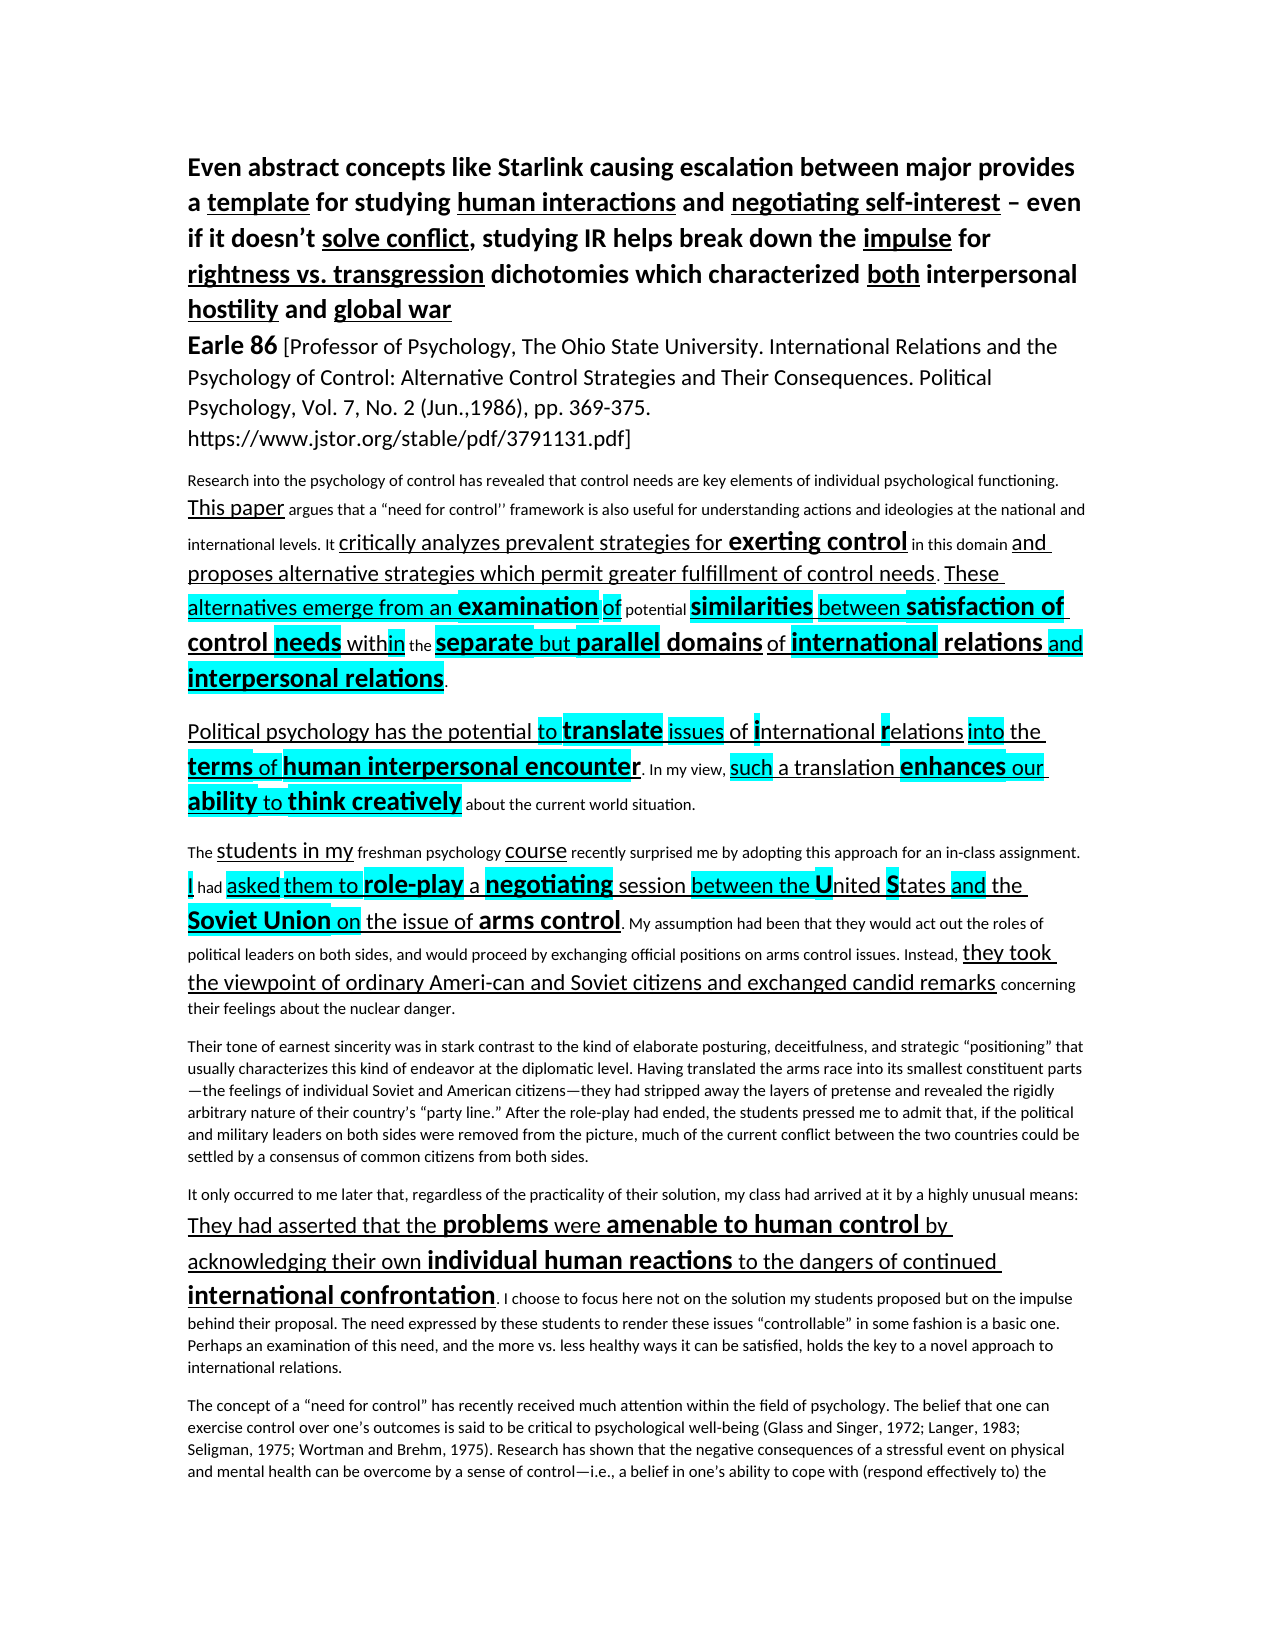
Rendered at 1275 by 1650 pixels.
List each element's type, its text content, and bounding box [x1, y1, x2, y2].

subtitle Even abstract concepts like Starlink causing escalation between major provides a template for studying human interactions and negotiating self-interest – even if it doesn’t solve conflict, studying IR helps break down the impulse for rightness vs. transgression dichotomies which characterized both interpersonal hostility and global war [187, 150, 1087, 326]
text Research into the psychology of control has revealed that control needs are key elements of individual psychological functioning. This paper argues that a “need for control’’ framework is also useful for understanding actions and ideologies at the national and international levels. It critically analyzes prevalent strategies for exerting control in this domain and proposes alternative strategies which permit greater fulfillment of control needs. These alternatives emerge from an examination of potential similarities between satisfaction of control needs within the separate but parallel domains of international relations and interpersonal relations. [187, 471, 1087, 694]
text Earle 86 [Professor of Psychology, The Ohio State University. International Relations and the Psychology of Control: Alternative Control Strategies and Their Consequences. Political Psychology, Vol. 7, No. 2 (Jun.,1986), pp. 369-375. https://www.jstor.org/stable/pdf/3791131.pdf] [187, 328, 1087, 452]
text The students in my freshman psychology course recently surprised me by adopting this approach for an in-class assignment. I had asked them to role-play a negotiating session between the United States and the Soviet Union on the issue of arms control. My assumption had been that they would act out the roles of political leaders on both sides, and would proceed by exchanging official positions on arms control issues. Instead, they took the viewpoint of ordinary Ameri-can and Soviet citizens and exchanged candid remarks concerning their feelings about the nuclear danger. [187, 837, 1087, 1018]
text It only occurred to me later that, regardless of the practicality of their solution, my class had arrived at it by a highly unusual means: They had asserted that the problems were amenable to human control by acknowledging their own individual human reactions to the dangers of continued international confrontation. I choose to focus here not on the solution my students proposed but on the impulse behind their proposal. The need expressed by these students to render these issues “controllable” in some fashion is a basic one. Perhaps an examination of this need, and the more vs. less healthy ways it can be satisfied, holds the key to a novel approach to international relations. [187, 1184, 1087, 1377]
text Their tone of earnest sincerity was in stark contrast to the kind of elaborate posturing, deceitfulness, and strategic “positioning” that usually characterizes this kind of endeavor at the diplomatic level. Having translated the arms race into its smallest constituent parts—the feelings of individual Soviet and American citizens—they had stripped away the layers of pretense and revealed the rigidly arbitrary nature of their country’s “party line.” After the role-play had ended, the students pressed me to admit that, if the political and military leaders on both sides were removed from the picture, much of the current conflict between the two countries could be settled by a consensus of common citizens from both sides. [187, 1036, 1087, 1166]
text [187, 1395, 1087, 1481]
text Political psychology has the potential to translate issues of international relations into the terms of human interpersonal encounter. In my view, such a translation enhances our ability to think creatively about the current world situation. [187, 713, 1087, 817]
